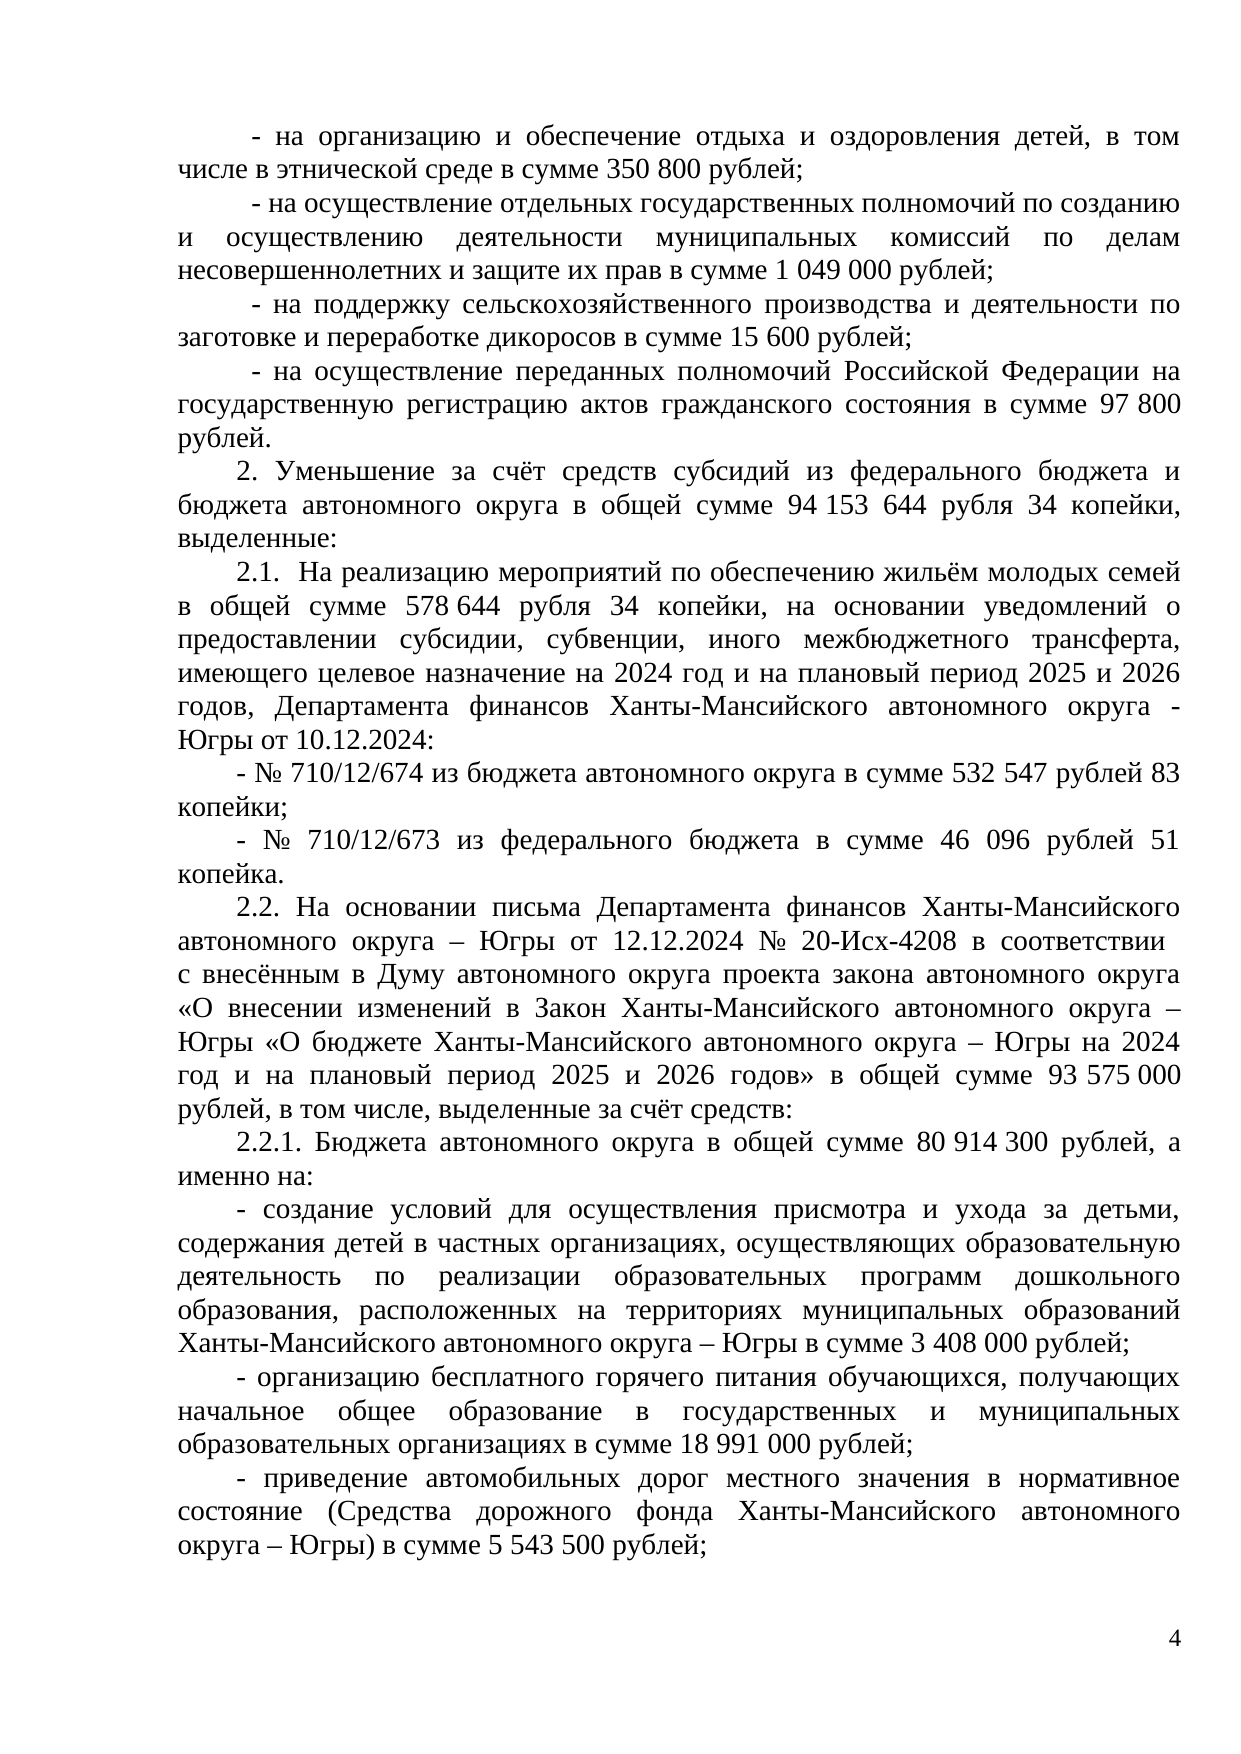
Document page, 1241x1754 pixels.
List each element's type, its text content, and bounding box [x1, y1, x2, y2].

text - № 710/12/673 из федерального бюджета в сумме 46 096 рублей 51 копейка. [177, 822, 1181, 889]
text - на осуществление переданных полномочий Российской Федерации на государственную регистрацию актов гражданского состояния в сумме 97 800 рублей. [177, 353, 1181, 453]
text - организацию бесплатного горячего питания обучающихся, получающих начальное общее образование в государственных и муниципальных образовательных организациях в сумме 18 991 000 рублей; [177, 1359, 1181, 1460]
text - на поддержку сельскохозяйственного производства и деятельности по заготовке и переработке дикоросов в сумме 15 600 рублей; [177, 286, 1181, 353]
text - № 710/12/674 из бюджета автономного округа в сумме 532 547 рублей 83 копейки; [177, 755, 1181, 822]
text 2. Уменьшение за счёт средств субсидий из федерального бюджета и бюджета автономного округа в общей сумме 94 153 644 рубля 34 копейки, выделенные: [177, 453, 1181, 554]
text - на осуществление отдельных государственных полномочий по созданию и осуществлению деятельности муниципальных комиссий по делам несовершеннолетних и защите их прав в сумме 1 049 000 рублей; [177, 185, 1181, 286]
text 2.1. На реализацию мероприятий по обеспечению жильём молодых семей в общей сумме 578 644 рубля 34 копейки, на основании уведомлений о предоставлении субсидии, субвенции, иного межбюджетного трансферта, имеющего целевое назначение на 2024 год и на плановый период 2025 и 2026 годов, Департамента финансов Ханты-Мансийского автономного округа - Югры от 10.12.2024: [177, 554, 1181, 755]
text 2.2. На основании письма Департамента финансов Ханты-Мансийского автономного округа – Югры от 12.12.2024 № 20-Исх-4208 в соответствии с внесённым в Думу автономного округа проекта закона автономного округа «О внесении изменений в Закон Ханты-Мансийского автономного округа –Югры «О бюджете Ханты-Мансийского автономного округа – Югры на 2024 год и на плановый период 2025 и 2026 годов» в общей сумме 93 575 000 рублей, в том числе, выделенные за счёт средств: [177, 889, 1181, 1124]
text - приведение автомобильных дорог местного значения в нормативное состояние (Средства дорожного фонда Ханты-Мансийского автономного округа – Югры) в сумме 5 543 500 рублей; [177, 1460, 1181, 1560]
text - создание условий для осуществления присмотра и ухода за детьми, содержания детей в частных организациях, осуществляющих образовательную деятельность по реализации образовательных программ дошкольного образования, расположенных на территориях муниципальных образований Ханты-Мансийского автономного округа – Югры в сумме 3 408 000 рублей; [177, 1191, 1181, 1359]
text 2.2.1. Бюджета автономного округа в общей сумме 80 914 300 рублей, а именно на: [177, 1124, 1181, 1191]
text - на организацию и обеспечение отдыха и оздоровления детей, в том числе в этнической среде в сумме 350 800 рублей; [177, 118, 1181, 185]
